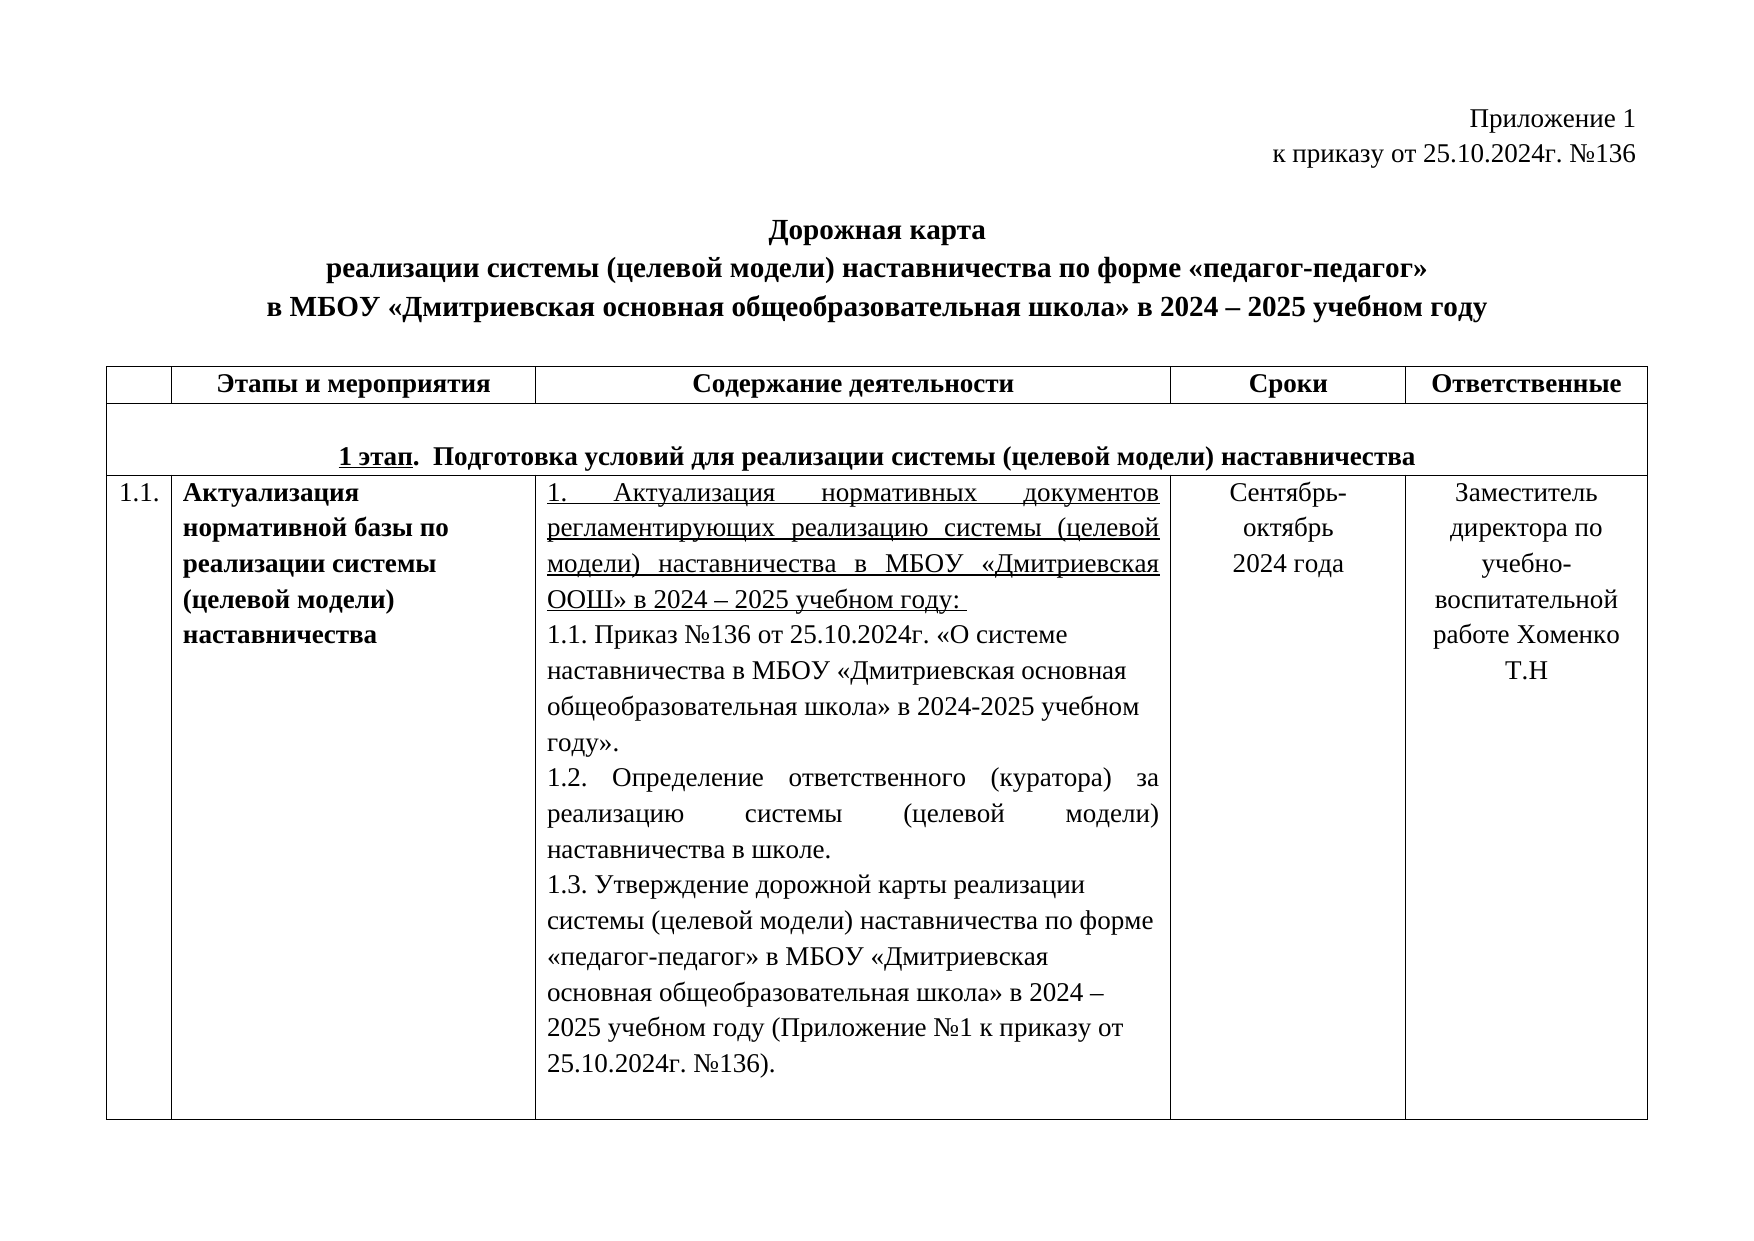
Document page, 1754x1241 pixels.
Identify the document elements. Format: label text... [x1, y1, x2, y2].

table_header Этапы и мероприятия [172, 367, 535, 403]
text реализации системы (целевой модели) наставничества по форме «педагог-педагог» [118, 250, 1636, 284]
table_header Сроки [1171, 367, 1405, 403]
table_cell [1406, 476, 1647, 1119]
text Приложение 1 [118, 102, 1636, 133]
text к приказу от 25.10.2024г. №136 [118, 138, 1636, 169]
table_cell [536, 476, 1170, 1119]
text Дорожная карта [118, 212, 1636, 245]
text в МБОУ «Дмитриевская основная общеобразовательная школа» в 2024 – 2025 учебном году [118, 289, 1636, 322]
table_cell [172, 476, 535, 1119]
table_header Ответственные [1406, 367, 1647, 403]
table_cell 1.1. [107, 476, 171, 1119]
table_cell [1171, 476, 1405, 1119]
table_cell 1 этап. Подготовка условий для реализации системы (целевой модели) наставничества [107, 404, 1647, 474]
table_header Содержание деятельности [536, 367, 1170, 403]
table_header [107, 367, 171, 403]
